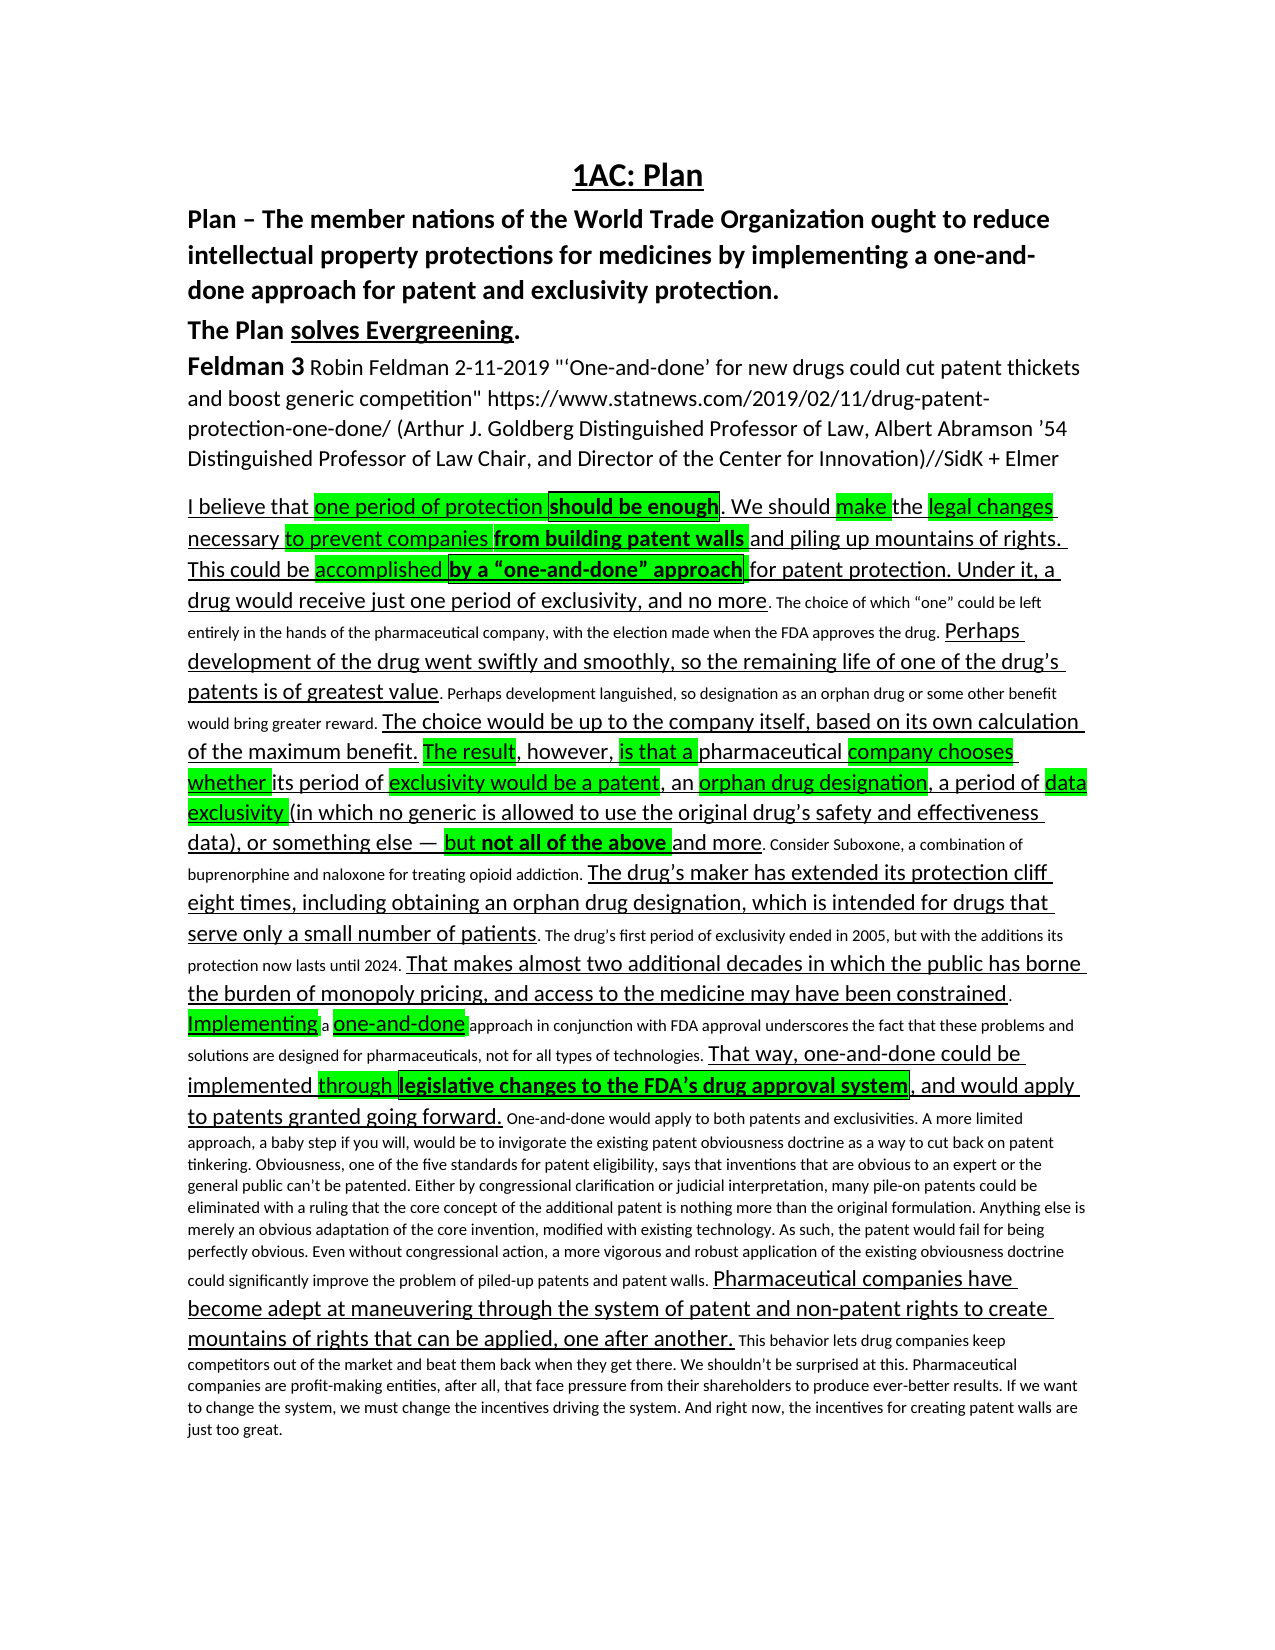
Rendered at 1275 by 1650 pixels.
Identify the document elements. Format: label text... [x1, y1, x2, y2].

text Feldman 3 Robin Feldman 2-11-2019 "‘One-and-done’ for new drugs could cut patent thickets and boost generic competition" https://www.statnews.com/2019/02/11/drug-patent-protection-one-done/ (Arthur J. Goldberg Distinguished Professor of Law, Albert Abramson ’54 Distinguished Professor of Law Chair, and Director of the Center for Innovation)//SidK + Elmer [187, 349, 1087, 473]
subtitle The Plan solves Evergreening. [187, 313, 1087, 346]
text I believe that one period of protection should be enough. We should make the legal changes necessary to prevent companies from building patent walls and piling up mountains of rights. This could be accomplished by a “one-and-done” approach for patent protection. Under it, a drug would receive just one period of exclusivity, and no more. The choice of which “one” could be left entirely in the hands of the pharmaceutical company, with the election made when the FDA approves the drug. Perhaps development of the drug went swiftly and smoothly, so the remaining life of one of the drug’s patents is of greatest value. Perhaps development languished, so designation as an orphan drug or some other benefit would bring greater reward. The choice would be up to the company itself, based on its own calculation of the maximum benefit. The result, however, is that a pharmaceutical company chooses whether its period of exclusivity would be a patent, an orphan drug designation, a period of data exclusivity (in which no generic is allowed to use the original drug’s safety and effectiveness data), or something else — but not all of the above and more. Consider Suboxone, a combination of buprenorphine and naloxone for treating opioid addiction. The drug’s maker has extended its protection cliff eight times, including obtaining an orphan drug designation, which is intended for drugs that serve only a small number of patients. The drug’s first period of exclusivity ended in 2005, but with the additions its protection now lasts until 2024. That makes almost two additional decades in which the public has borne the burden of monopoly pricing, and access to the medicine may have been constrained. Implementing a one-and-done approach in conjunction with FDA approval underscores the fact that these problems and solutions are designed for pharmaceuticals, not for all types of technologies. That way, one-and-done could be implemented through legislative changes to the FDA’s drug approval system, and would apply to patents granted going forward. One-and-done would apply to both patents and exclusivities. A more limited approach, a baby step if you will, would be to invigorate the existing patent obviousness doctrine as a way to cut back on patent tinkering. Obviousness, one of the five standards for patent eligibility, says that inventions that are obvious to an expert or the general public can’t be patented. Either by congressional clarification or judicial interpretation, many pile-on patents could be eliminated with a ruling that the core concept of the additional patent is nothing more than the original formulation. Anything else is merely an obvious adaptation of the core invention, modified with existing technology. As such, the patent would fail for being perfectly obvious. Even without congressional action, a more vigorous and robust application of the existing obviousness doctrine could significantly improve the problem of piled-up patents and patent walls. Pharmaceutical companies have become adept at maneuvering through the system of patent and non-patent rights to create mountains of rights that can be applied, one after another. This behavior lets drug companies keep competitors out of the market and beat them back when they get there. We shouldn’t be surprised at this. Pharmaceutical companies are profit-making entities, after all, that face pressure from their shareholders to produce ever-better results. If we want to change the system, we must change the incentives driving the system. And right now, the incentives for creating patent walls are just too great. [187, 793, 1087, 1440]
subtitle Plan – The member nations of the World Trade Organization ought to reduce intellectual property protections for medicines by implementing a one-and-done approach for patent and exclusivity protection. [187, 202, 1087, 307]
subtitle 1AC: Plan [187, 154, 1087, 195]
text I believe that one period of protection should be enough. We should make the legal changes necessary to prevent companies from building patent walls and piling up mountains of rights. This could be accomplished by a “one-and-done” approach for patent protection. Under it, a drug would receive just one period of exclusivity, and no more. The choice of which “one” could be left entirely in the hands of the pharmaceutical company, with the election made when the FDA approves the drug. Perhaps development of the drug went swiftly and smoothly, so the remaining life of one of the drug’s patents is of greatest value. Perhaps development languished, so designation as an orphan drug or some other benefit would bring greater reward. The choice would be up to the company itself, based on its own calculation of the maximum benefit. The result, however, is that a pharmaceutical company chooses whether its period of exclusivity would be a patent, an orphan drug designation, a period of data exclusivity (in which no generic is allowed to use the original drug’s safety and effectiveness data), or something else — but not all of the above and more. Consider Suboxone, a combination of buprenorphine and naloxone for treating opioid addiction. The drug’s maker has extended its protection cliff eight times, including obtaining an orphan drug designation, which is intended for drugs that serve only a small number of patients. The drug’s first period of exclusivity ended in 2005, but with the additions its protection now lasts until 2024. That makes almost two additional decades in which the public has borne the burden of monopoly pricing, and access to the medicine may have been constrained. Implementing a one-and-done approach in conjunction with FDA approval underscores the fact that these problems and solutions are designed for pharmaceuticals, not for all types of technologies. That way, one-and-done could be implemented through legislative changes to the FDA’s drug approval system, and would apply to patents granted going forward. One-and-done would apply to both patents and exclusivities. A more limited approach, a baby step if you will, would be to invigorate the existing patent obviousness doctrine as a way to cut back on patent tinkering. Obviousness, one of the five standards for patent eligibility, says that inventions that are obvious to an expert or the general public can’t be patented. Either by congressional clarification or judicial interpretation, many pile-on patents could be eliminated with a ruling that the core concept of the additional patent is nothing more than the original formulation. Anything else is merely an obvious adaptation of the core invention, modified with existing technology. As such, the patent would fail for being perfectly obvious. Even without congressional action, a more vigorous and robust application of the existing obviousness doctrine could significantly improve the problem of piled-up patents and patent walls. Pharmaceutical companies have become adept at maneuvering through the system of patent and non-patent rights to create mountains of rights that can be applied, one after another. This behavior lets drug companies keep competitors out of the market and beat them back when they get there. We shouldn’t be surprised at this. Pharmaceutical companies are profit-making entities, after all, that face pressure from their shareholders to produce ever-better results. If we want to change the system, we must change the incentives driving the system. And right now, the incentives for creating patent walls are just too great. [187, 491, 1087, 792]
